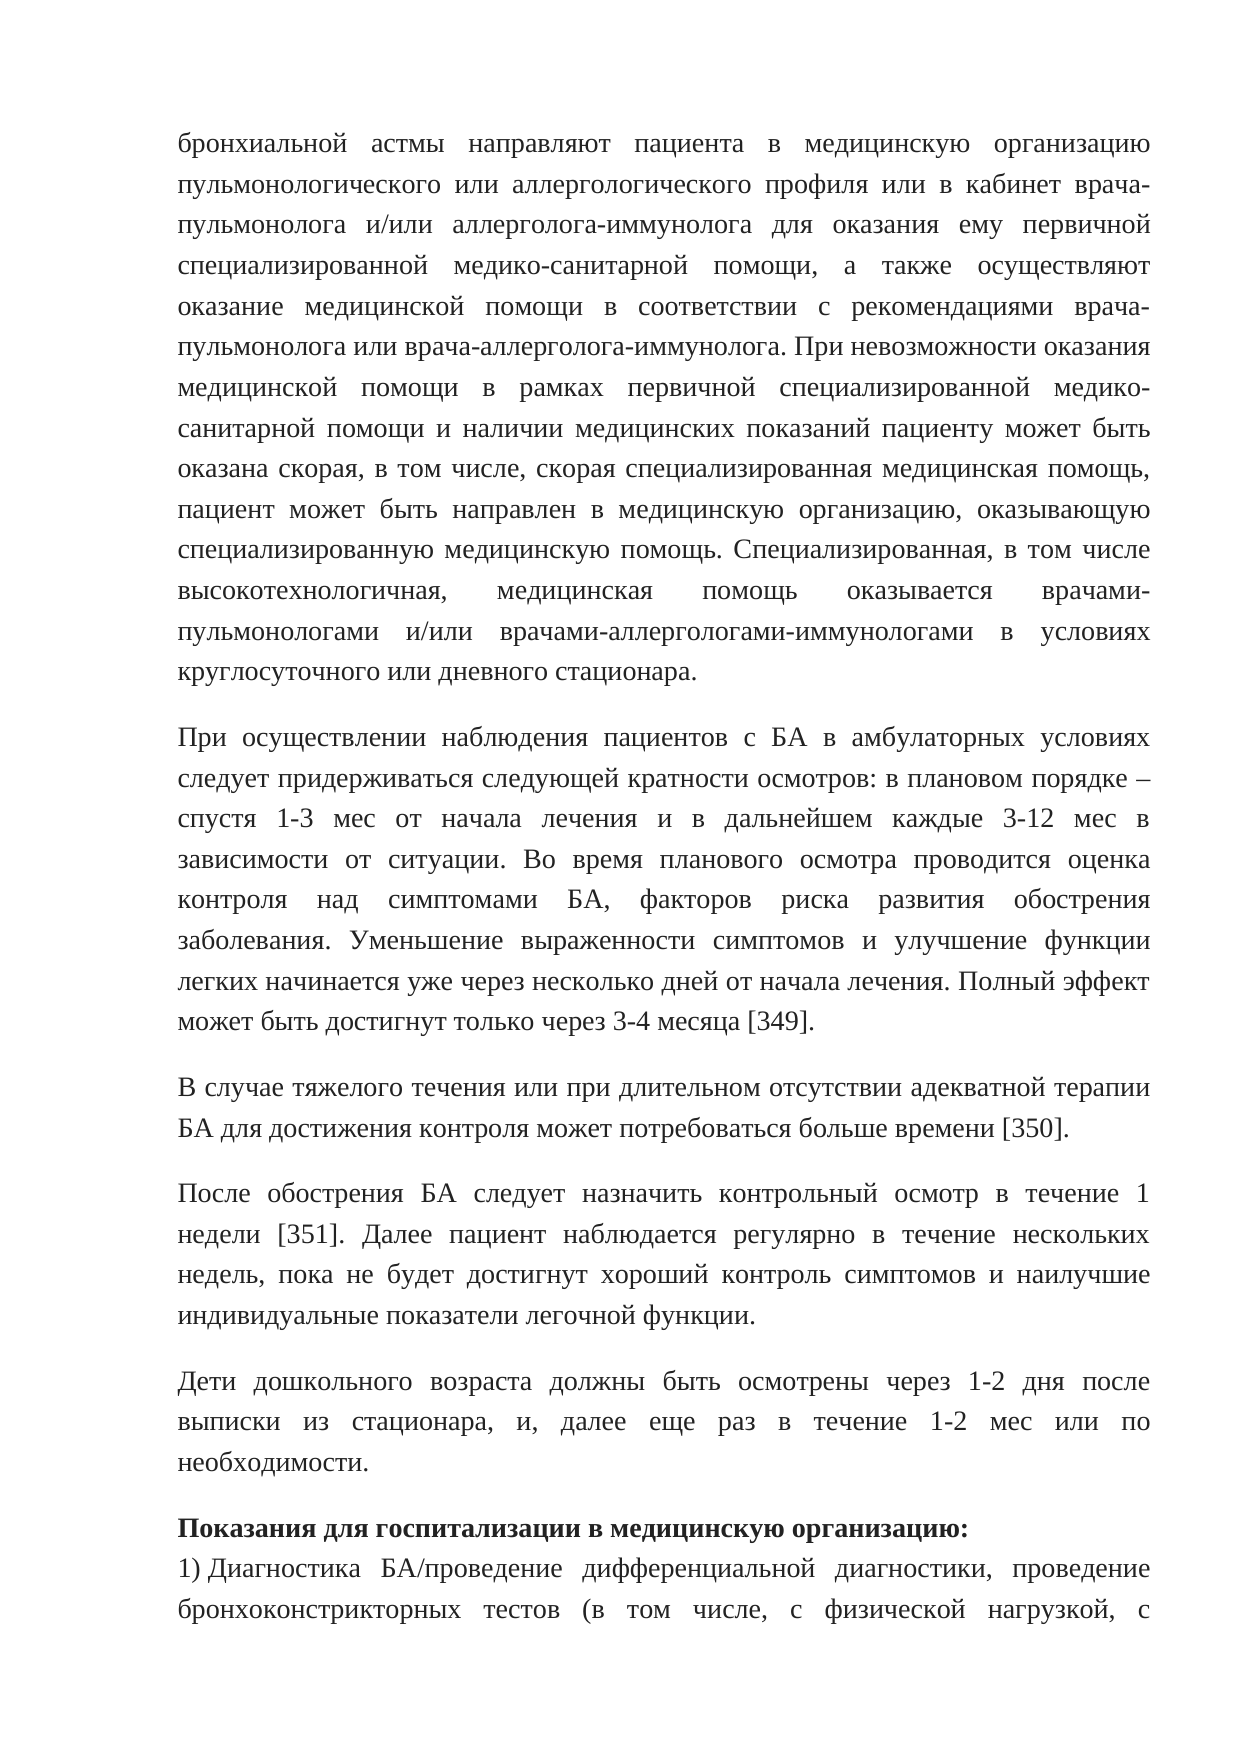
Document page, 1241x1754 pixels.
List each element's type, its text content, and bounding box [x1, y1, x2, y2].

text После обострения БА следует назначить контрольный осмотр в течение 1 недели [351]. Далее пациент наблюдается регулярно в течение нескольких недель, пока не будет достигнут хороший контроль симптомов и наилучшие индивидуальные показатели легочной функции. [177, 1168, 1152, 1331]
text При осуществлении наблюдения пациентов с БА в амбулаторных условиях следует придерживаться следующей кратности осмотров: в плановом порядке – спустя 1-3 мес от начала лечения и в дальнейшем каждые 3-12 мес в зависимости от ситуации. Во время планового осмотра проводится оценка контроля над симптомами БА, факторов риска развития обострения заболевания. Уменьшение выраженности симптомов и улучшение функции легких начинается уже через несколько дней от начала лечения. Полный эффект может быть достигнут только через 3-4 месяца [349]. [177, 712, 1152, 1037]
text Дети дошкольного возраста должны быть осмотрены через 1-2 дня после выписки из стационара, и, далее еще раз в течение 1-2 мес или по необходимости. [177, 1356, 1152, 1477]
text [177, 118, 1152, 687]
text В случае тяжелого течения или при длительном отсутствии адекватной терапии БА для достижения контроля может потребоваться больше времени [350]. [177, 1062, 1152, 1143]
text Показания для госпитализации в медицинскую организацию: [177, 1502, 1152, 1543]
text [177, 1543, 1152, 1624]
